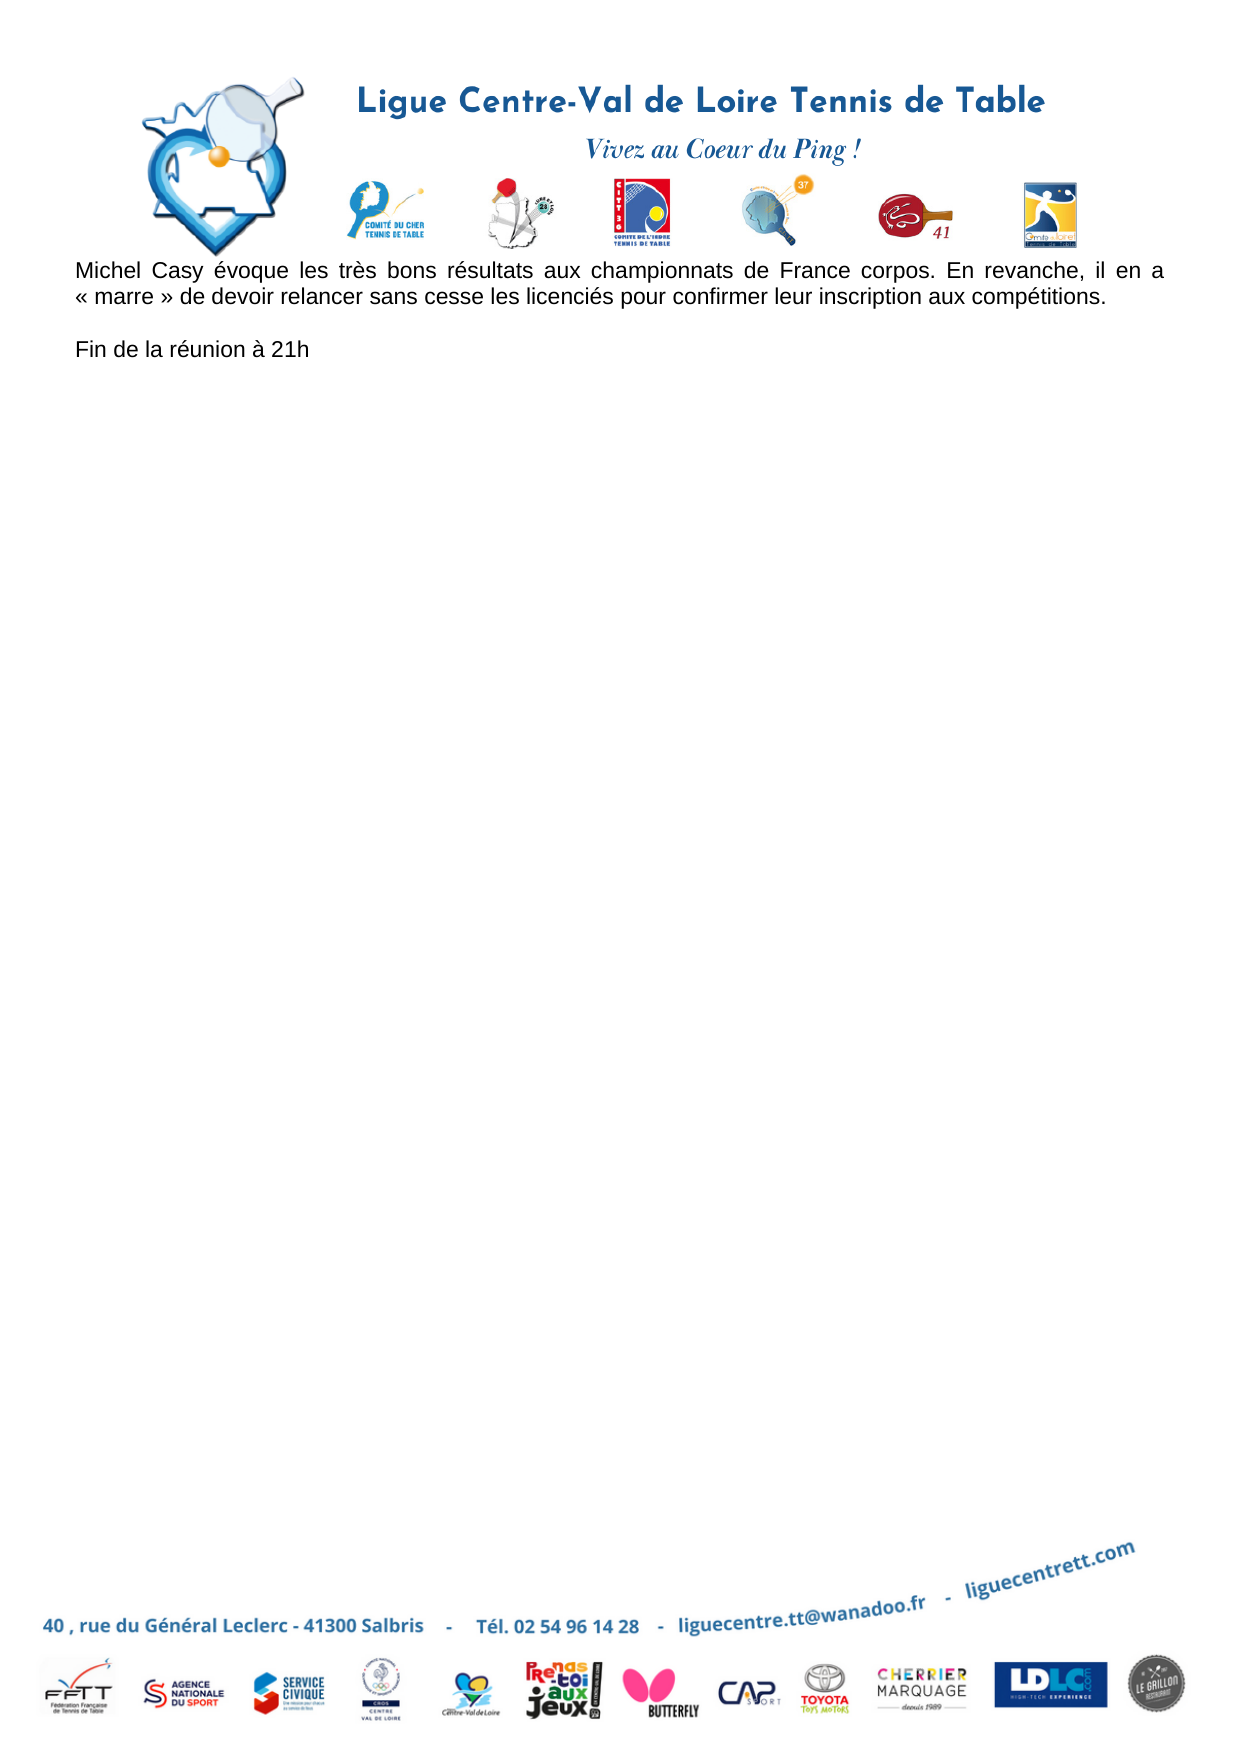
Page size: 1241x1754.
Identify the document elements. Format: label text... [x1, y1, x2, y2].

picture [4, 1522, 1235, 1728]
text Fin de la réunion à 21h [75, 336, 1165, 362]
text Michel Casy évoque les très bons résultats aux championnats de France corpos. En revanche, il en a « marre » de devoir relancer sans cesse les licenciés pour confirmer leur inscription aux compétitions. [75, 257, 1165, 309]
picture [75, 75, 1166, 257]
